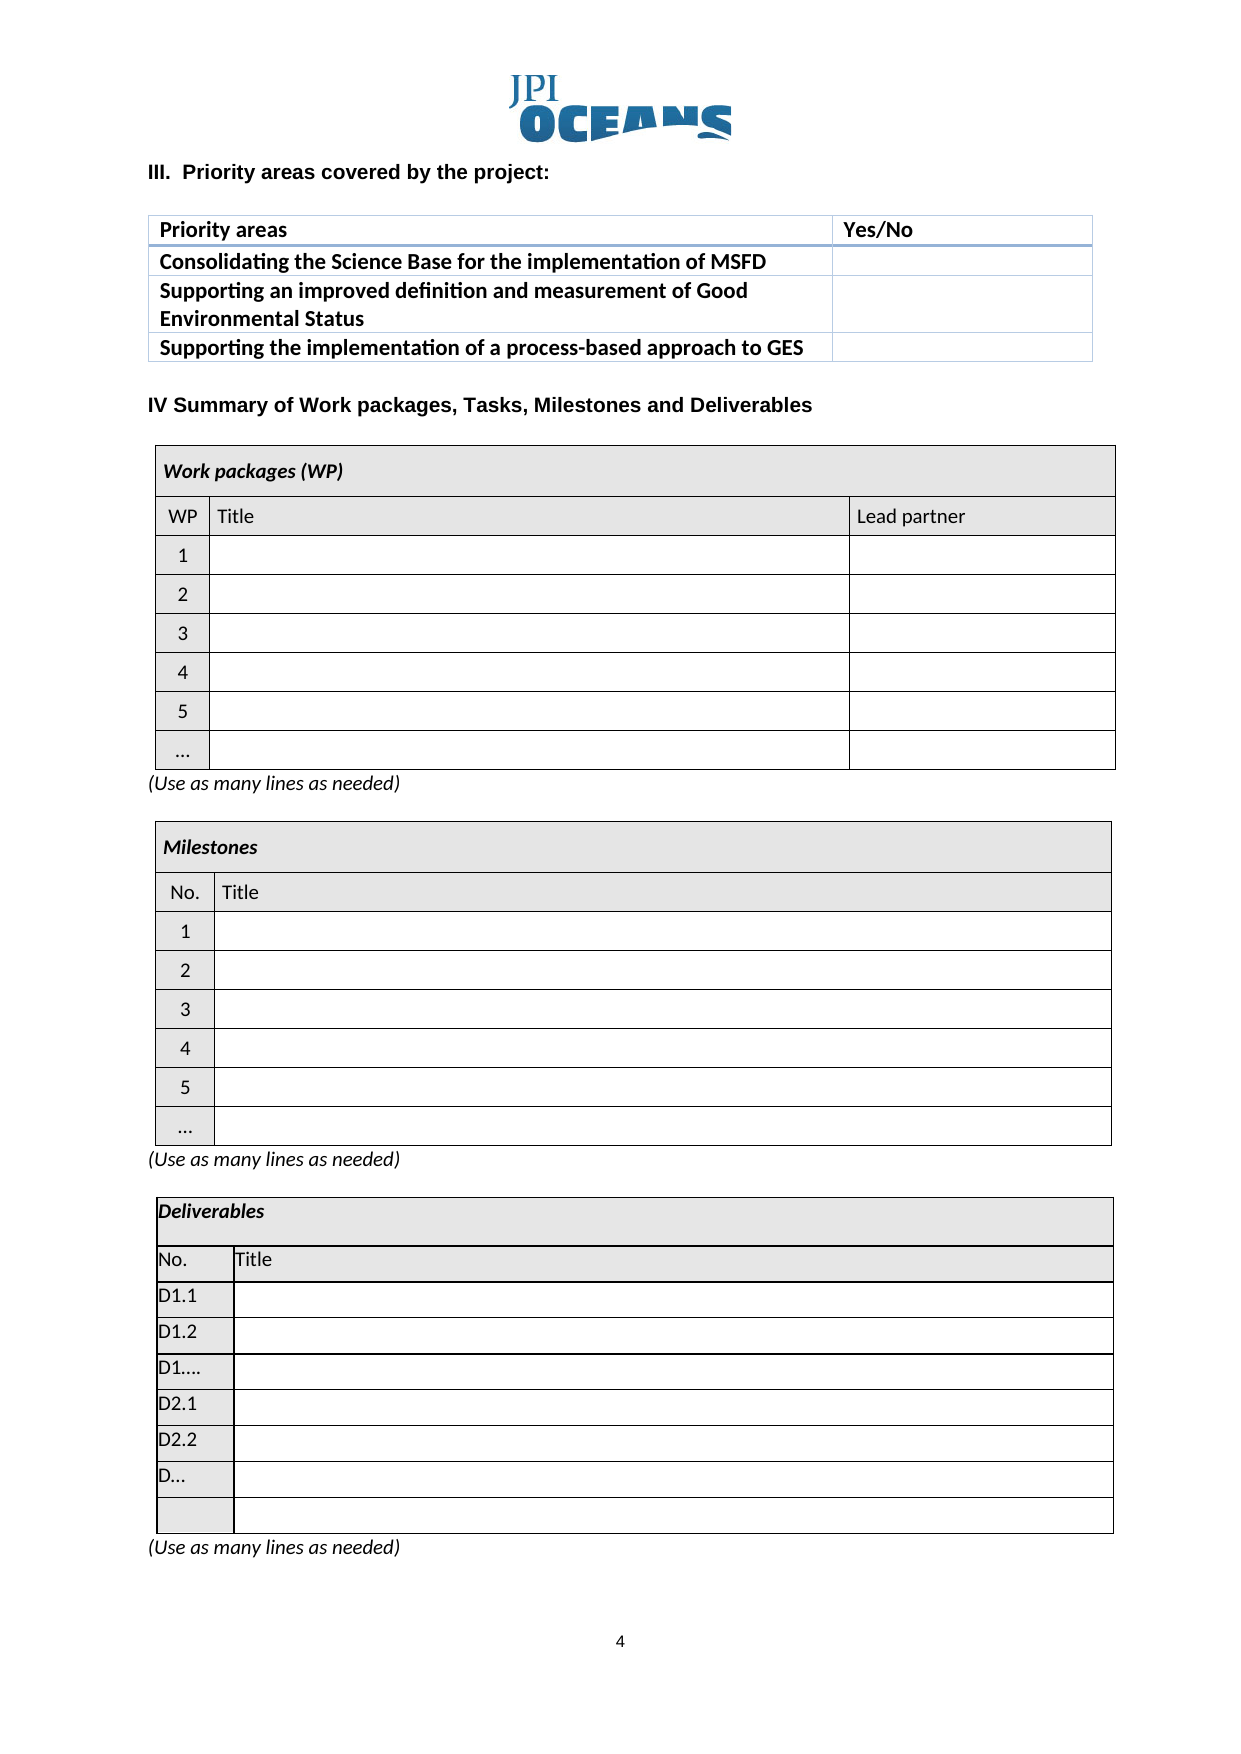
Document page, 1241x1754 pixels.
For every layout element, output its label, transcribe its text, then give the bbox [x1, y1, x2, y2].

table_cell 1 [156, 536, 209, 574]
table_cell [235, 1426, 1113, 1461]
table_cell [215, 1029, 1111, 1067]
table_cell [235, 1462, 1113, 1497]
table_header Milestones [156, 822, 1111, 872]
table_cell D2.2 [158, 1426, 233, 1461]
text (Use as many lines as needed) [148, 770, 1092, 795]
table_cell [850, 536, 1115, 574]
picture [509, 75, 732, 155]
table_cell [833, 276, 1092, 332]
table_cell 5 [156, 1068, 214, 1106]
table_cell [850, 731, 1115, 769]
text (Use as many lines as needed) [148, 1146, 1092, 1171]
table_cell 2 [156, 951, 214, 989]
table_cell Title [210, 497, 849, 535]
subtitle III. Priority areas covered by the project: [148, 160, 1092, 184]
table_cell … [156, 731, 209, 769]
table_cell Title [235, 1247, 1113, 1281]
table_cell [210, 614, 849, 652]
table_cell [850, 614, 1115, 652]
table_cell 3 [156, 614, 209, 652]
table_header Yes/No [833, 216, 1092, 244]
table_cell Lead partner [850, 497, 1115, 535]
table_cell 4 [156, 1029, 214, 1067]
table_cell [833, 247, 1092, 275]
table_cell [850, 692, 1115, 730]
table_cell No. [158, 1247, 233, 1281]
table_cell [210, 575, 849, 613]
table_cell 1 [156, 912, 214, 950]
table_cell D1.1 [158, 1283, 233, 1317]
table_cell [850, 653, 1115, 691]
table_cell [210, 536, 849, 574]
table_cell 3 [156, 990, 214, 1028]
table_cell [215, 912, 1111, 950]
table_cell No. [156, 873, 214, 911]
text (Use as many lines as needed) [148, 1534, 1092, 1559]
table_cell Supporting the implementation of a process-based approach to GES [149, 333, 832, 361]
table_cell D2.1 [158, 1390, 233, 1425]
table_cell [215, 1107, 1111, 1145]
table_cell D1…. [158, 1355, 233, 1389]
table_cell D… [158, 1462, 233, 1497]
table_cell D1.2 [158, 1318, 233, 1353]
table_cell 4 [156, 653, 209, 691]
table_cell [158, 1498, 233, 1532]
table_cell Title [215, 873, 1111, 911]
subtitle IV Summary of Work packages, Tasks, Milestones and Deliverables [148, 392, 1092, 416]
table_cell 5 [156, 692, 209, 730]
table_cell [235, 1498, 1113, 1532]
table_cell Consolidating the Science Base for the implementation of MSFD [149, 247, 832, 275]
table_header Deliverables [158, 1198, 1113, 1245]
table_cell [833, 333, 1092, 361]
table_cell [235, 1355, 1113, 1389]
table_cell [235, 1390, 1113, 1425]
table_cell WP [156, 497, 209, 535]
table_cell [235, 1318, 1113, 1353]
table_cell [210, 692, 849, 730]
table_cell [215, 951, 1111, 989]
table_cell [235, 1283, 1113, 1317]
table_cell [215, 1068, 1111, 1106]
table_header Work packages (WP) [156, 446, 1115, 496]
table_cell [210, 653, 849, 691]
table_cell [850, 575, 1115, 613]
table_cell 2 [156, 575, 209, 613]
table_cell [210, 731, 849, 769]
table_cell … [156, 1107, 214, 1145]
table_header Priority areas [149, 216, 832, 244]
table_cell Supporting an improved definition and measurement of Good Environmental Status [149, 276, 832, 332]
table_cell [215, 990, 1111, 1028]
